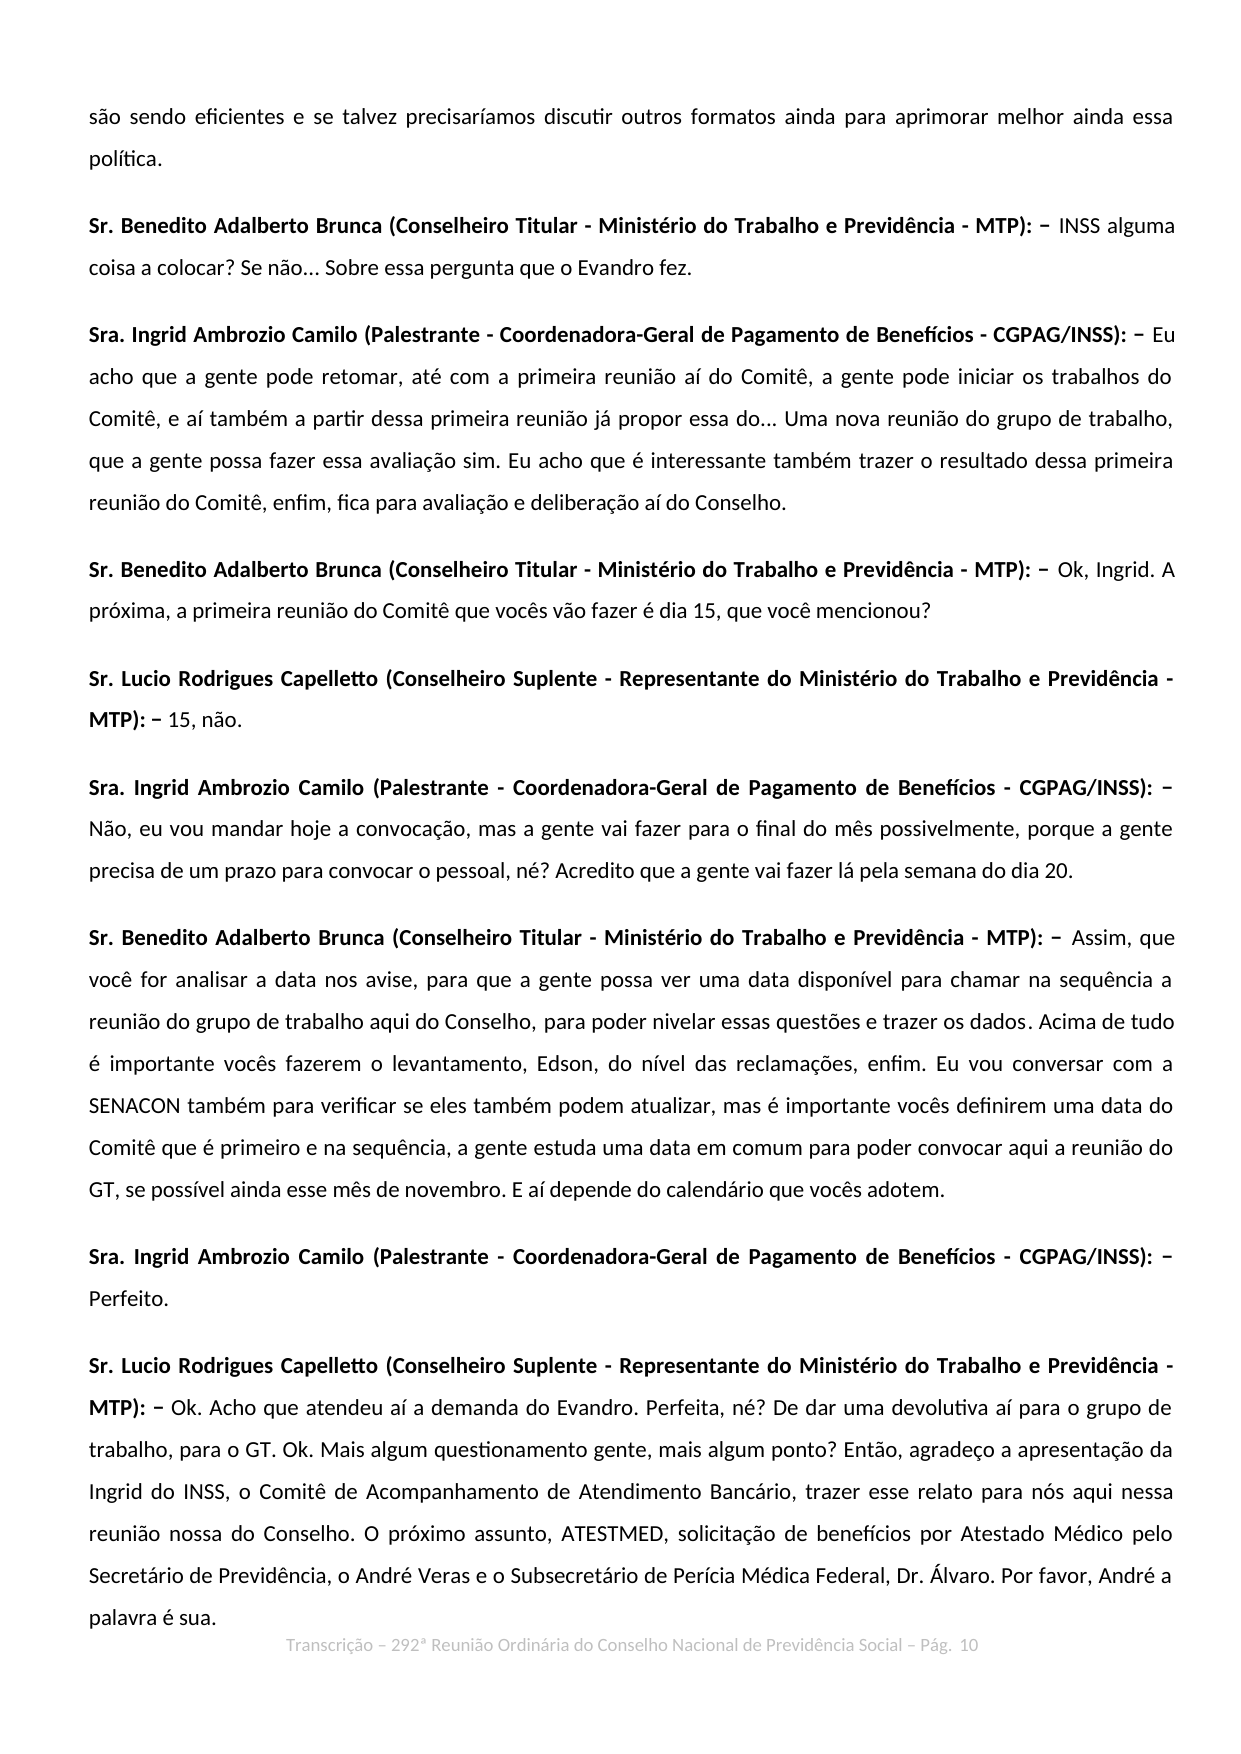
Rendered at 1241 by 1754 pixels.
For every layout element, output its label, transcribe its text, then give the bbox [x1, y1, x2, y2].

text Sra. Ingrid Ambrozio Camilo (Palestrante - Coordenadora-Geral de Pagamento de Benefícios - CGPAG/INSS): − Não, eu vou mandar hoje a convocação, mas a gente vai fazer para o final do mês possivelmente, porque a gente precisa de um prazo para convocar o pessoal, né? Acredito que a gente vai fazer lá pela semana do dia 20. [89, 773, 1175, 884]
text Sr. Benedito Adalberto Brunca (Conselheiro Titular - Ministério do Trabalho e Previdência - MTP): − Ok, Ingrid. A próxima, a primeira reunião do Comitê que vocês vão fazer é dia 15, que você mencionou? [89, 555, 1175, 625]
text Sr. Lucio Rodrigues Capelletto (Conselheiro Suplente - Representante do Ministério do Trabalho e Previdência - MTP): − 15, não. [89, 664, 1175, 734]
text Sr. Benedito Adalberto Brunca (Conselheiro Titular - Ministério do Trabalho e Previdência - MTP): − INSS alguma coisa a colocar? Se não... Sobre essa pergunta que o Evandro fez. [89, 211, 1175, 281]
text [89, 102, 1175, 172]
text Sr. Benedito Adalberto Brunca (Conselheiro Titular - Ministério do Trabalho e Previdência - MTP): − Assim, que você for analisar a data nos avise, para que a gente possa ver uma data disponível para chamar na sequência a reunião do grupo de trabalho aqui do Conselho, para poder nivelar essas questões e trazer os dados. Acima de tudo é importante vocês fazerem o levantamento, Edson, do nível das reclamações, enfim. Eu vou conversar com a SENACON também para verificar se eles também podem atualizar, mas é importante vocês definirem uma data do Comitê que é primeiro e na sequência, a gente estuda uma data em comum para poder convocar aqui a reunião do GT, se possível ainda esse mês de novembro. E aí depende do calendário que vocês adotem. [89, 923, 1175, 1203]
text Sra. Ingrid Ambrozio Camilo (Palestrante - Coordenadora-Geral de Pagamento de Benefícios - CGPAG/INSS): − Eu acho que a gente pode retomar, até com a primeira reunião aí do Comitê, a gente pode iniciar os trabalhos do Comitê, e aí também a partir dessa primeira reunião já propor essa do... Uma nova reunião do grupo de trabalho, que a gente possa fazer essa avaliação sim. Eu acho que é interessante também trazer o resultado dessa primeira reunião do Comitê, enfim, fica para avaliação e deliberação aí do Conselho. [89, 320, 1175, 516]
text Sra. Ingrid Ambrozio Camilo (Palestrante - Coordenadora-Geral de Pagamento de Benefícios - CGPAG/INSS): − Perfeito. [89, 1242, 1175, 1312]
text Sr. Lucio Rodrigues Capelletto (Conselheiro Suplente - Representante do Ministério do Trabalho e Previdência - MTP): − Ok. Acho que atendeu aí a demanda do Evandro. Perfeita, né? De dar uma devolutiva aí para o grupo de trabalho, para o GT. Ok. Mais algum questionamento gente, mais algum ponto? Então, agradeço a apresentação da Ingrid do INSS, o Comitê de Acompanhamento de Atendimento Bancário, trazer esse relato para nós aqui nessa reunião nossa do Conselho. O próximo assunto, ATESTMED, solicitação de benefícios por Atestado Médico pelo Secretário de Previdência, o André Veras e o Subsecretário de Perícia Médica Federal, Dr. Álvaro. Por favor, André a palavra é sua. [89, 1351, 1175, 1631]
